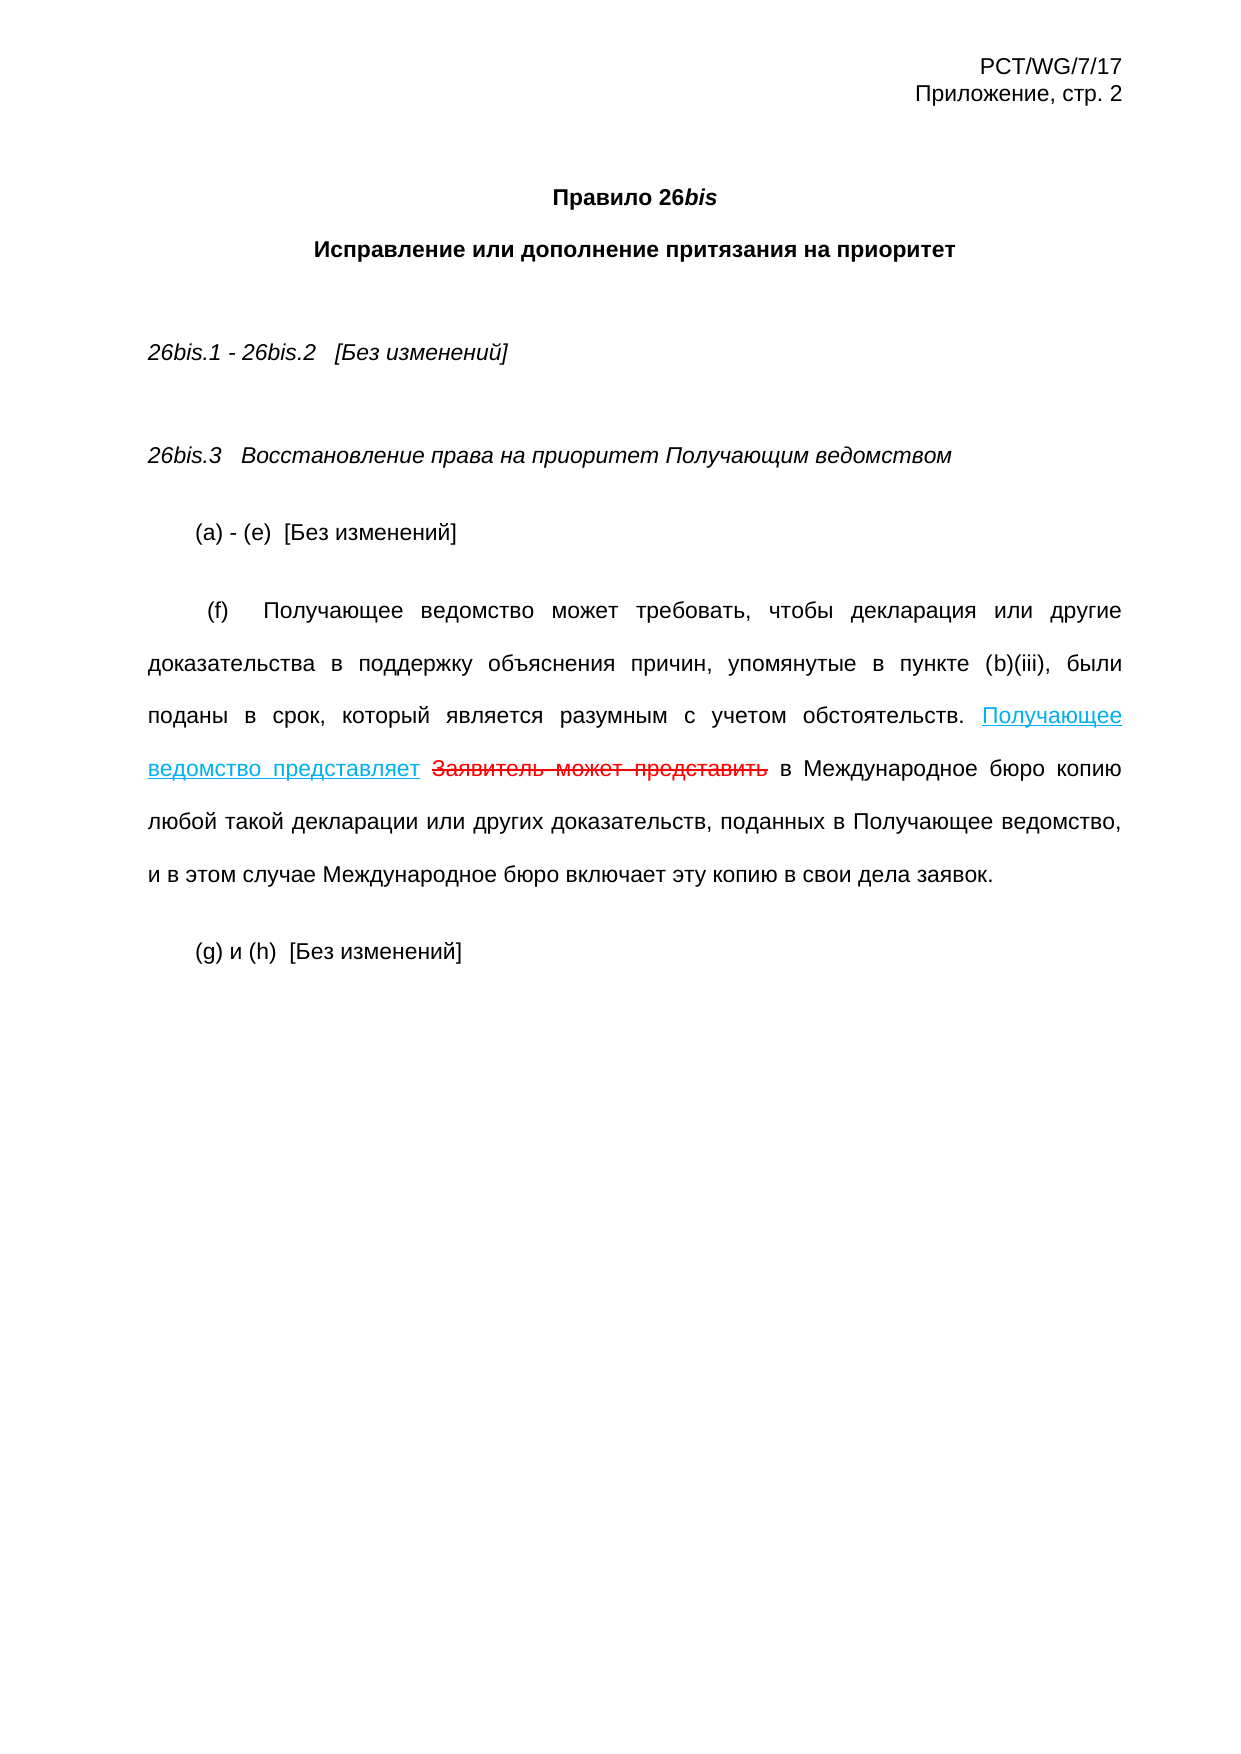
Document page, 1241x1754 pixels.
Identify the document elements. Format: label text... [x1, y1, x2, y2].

text (f) Получающее ведомство может требовать, чтобы декларация или другие доказательства в поддержку объяснения причин, упомянутые в пункте (b)(iii), были поданы в срок, который является разумным с учетом обстоятельств. Получающее ведомство представляет Заявитель может представить в Международное бюро копию любой такой декларации или других доказательств, поданных в Получающее ведомство, и в этом случае Международное бюро включает эту копию в свои дела заявок. [148, 597, 1122, 887]
text 26bis.1 - 26bis.2 [Без изменений] [148, 339, 1122, 365]
text 26bis.3 Восстановление права на приоритет Получающим ведомством [148, 442, 1122, 468]
text (a) - (e) [Без изменений] [148, 519, 1122, 546]
text (g) и (h) [Без изменений] [148, 938, 1122, 965]
title Правило 26bis Исправление или дополнение притязания на приоритет [148, 183, 1122, 263]
